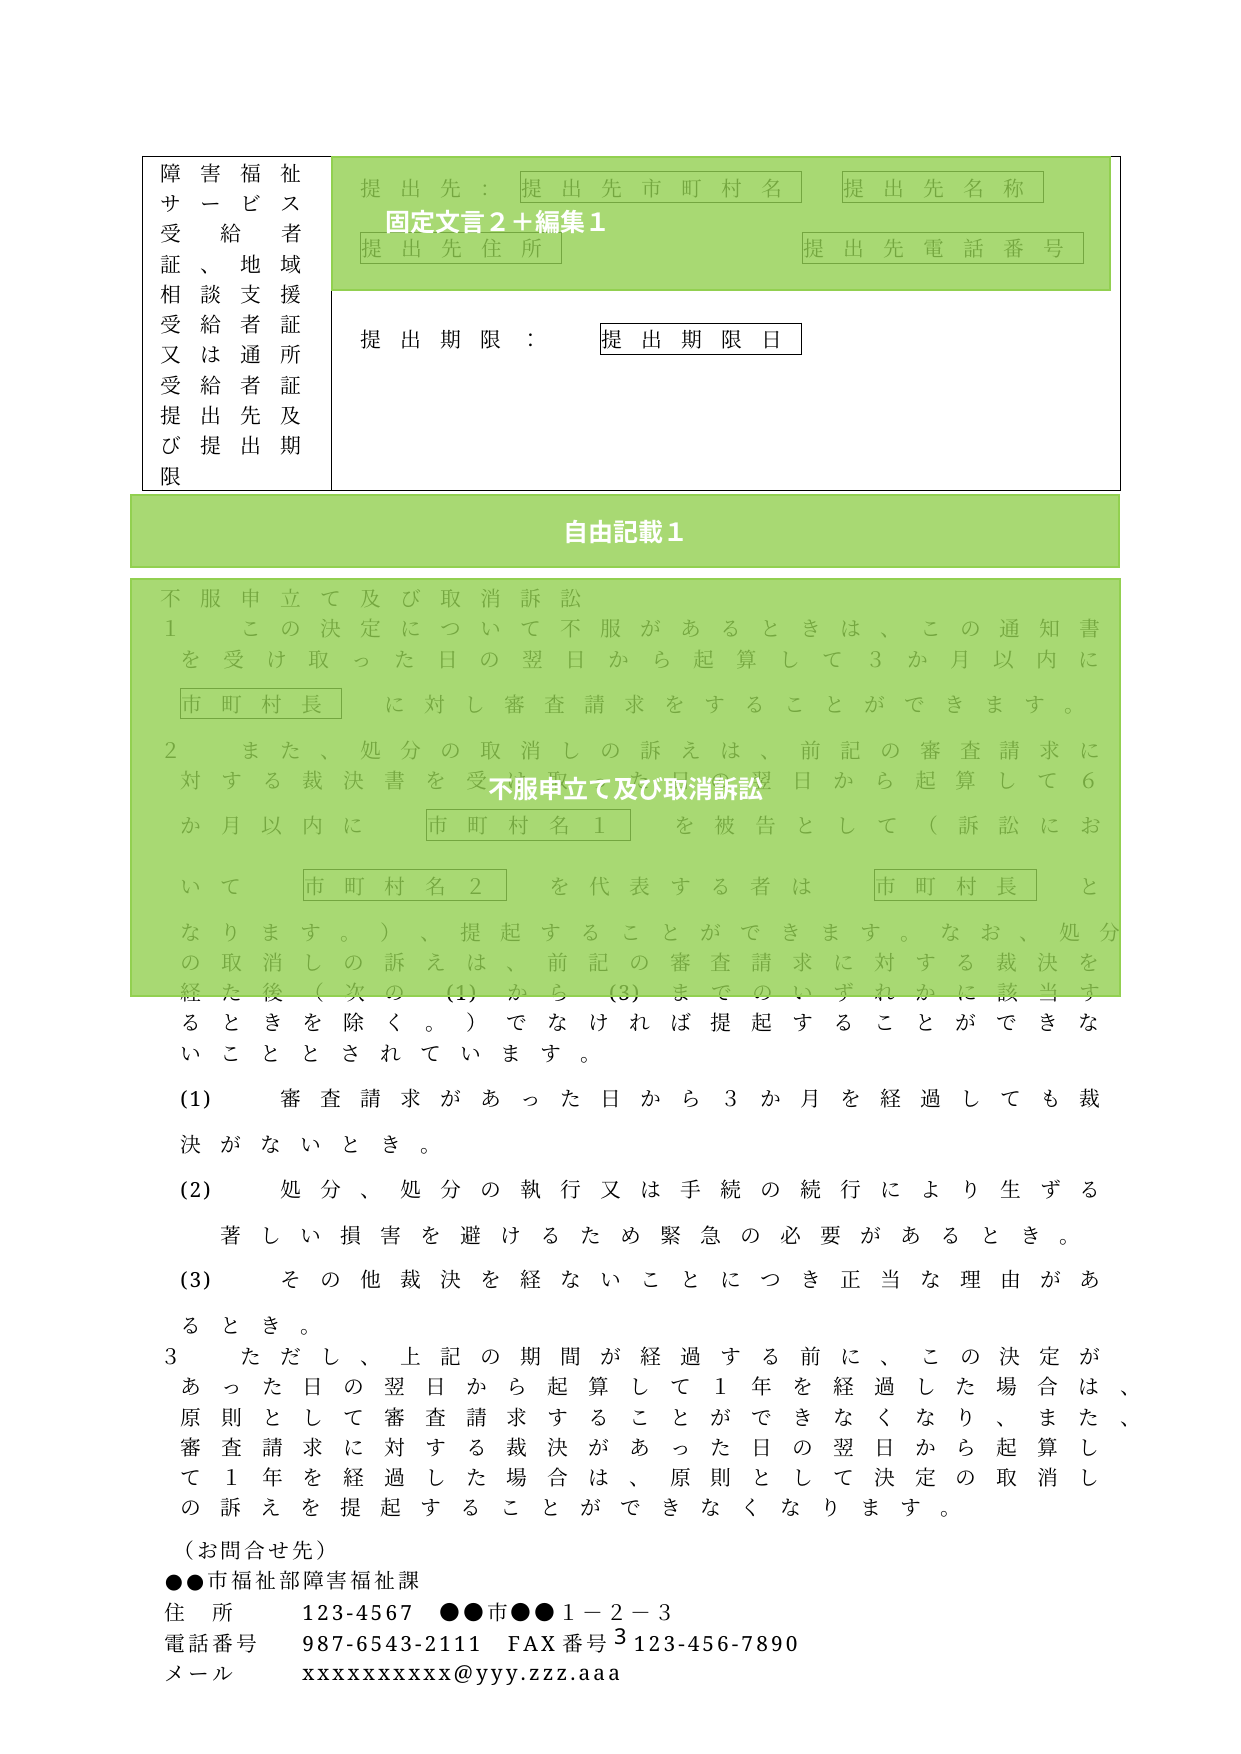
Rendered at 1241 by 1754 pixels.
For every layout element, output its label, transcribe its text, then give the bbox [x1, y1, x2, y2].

text (1) 審査請求があった日から３か月を経過しても裁決がないとき。 [164, 1067, 1120, 1158]
table_cell 提出先：提出先市町村名 提出先名称 提出先住所 提出先電話番号 提出期限： 提出期限日 [332, 157, 1120, 490]
text ２ また、処分の取消しの訴えは、前記の審査請求に対する裁決書を受け取った日の翌日から起算して６か月以内に 市町村名１ を被告として（訴訟において 市町村名２ を代表する者は 市町村長 となります。）、提起することができます。なお、処分の取消しの訴えは、前記の審査請求に対する裁決を経た後（次の(1)から(3)までのいずれかに該当するときを除く。）でなければ提起することができないこととされています。 [140, 997, 1120, 1067]
text ３ ただし、上記の期間が経過する前に、この決定があった日の翌日から起算して１年を経過した場合は、原則として審査請求することができなくなり、また、審査請求に対する裁決があった日の翌日から起算して１年を経過した場合は、原則として決定の取消しの訴えを提起することができなくなります。 [140, 1340, 1120, 1522]
text (2) 処分、処分の執行又は手続の続行により生ずる著しい損害を避けるため緊急の必要があるとき。 [164, 1158, 1120, 1249]
text (3) その他裁決を経ないことにつき正当な理由があるとき。 [164, 1249, 1120, 1340]
table_cell 障害福祉サービス受給者証、地域相談支援受給者証又は通所受給者証提出先及び提出期限 [143, 157, 331, 490]
